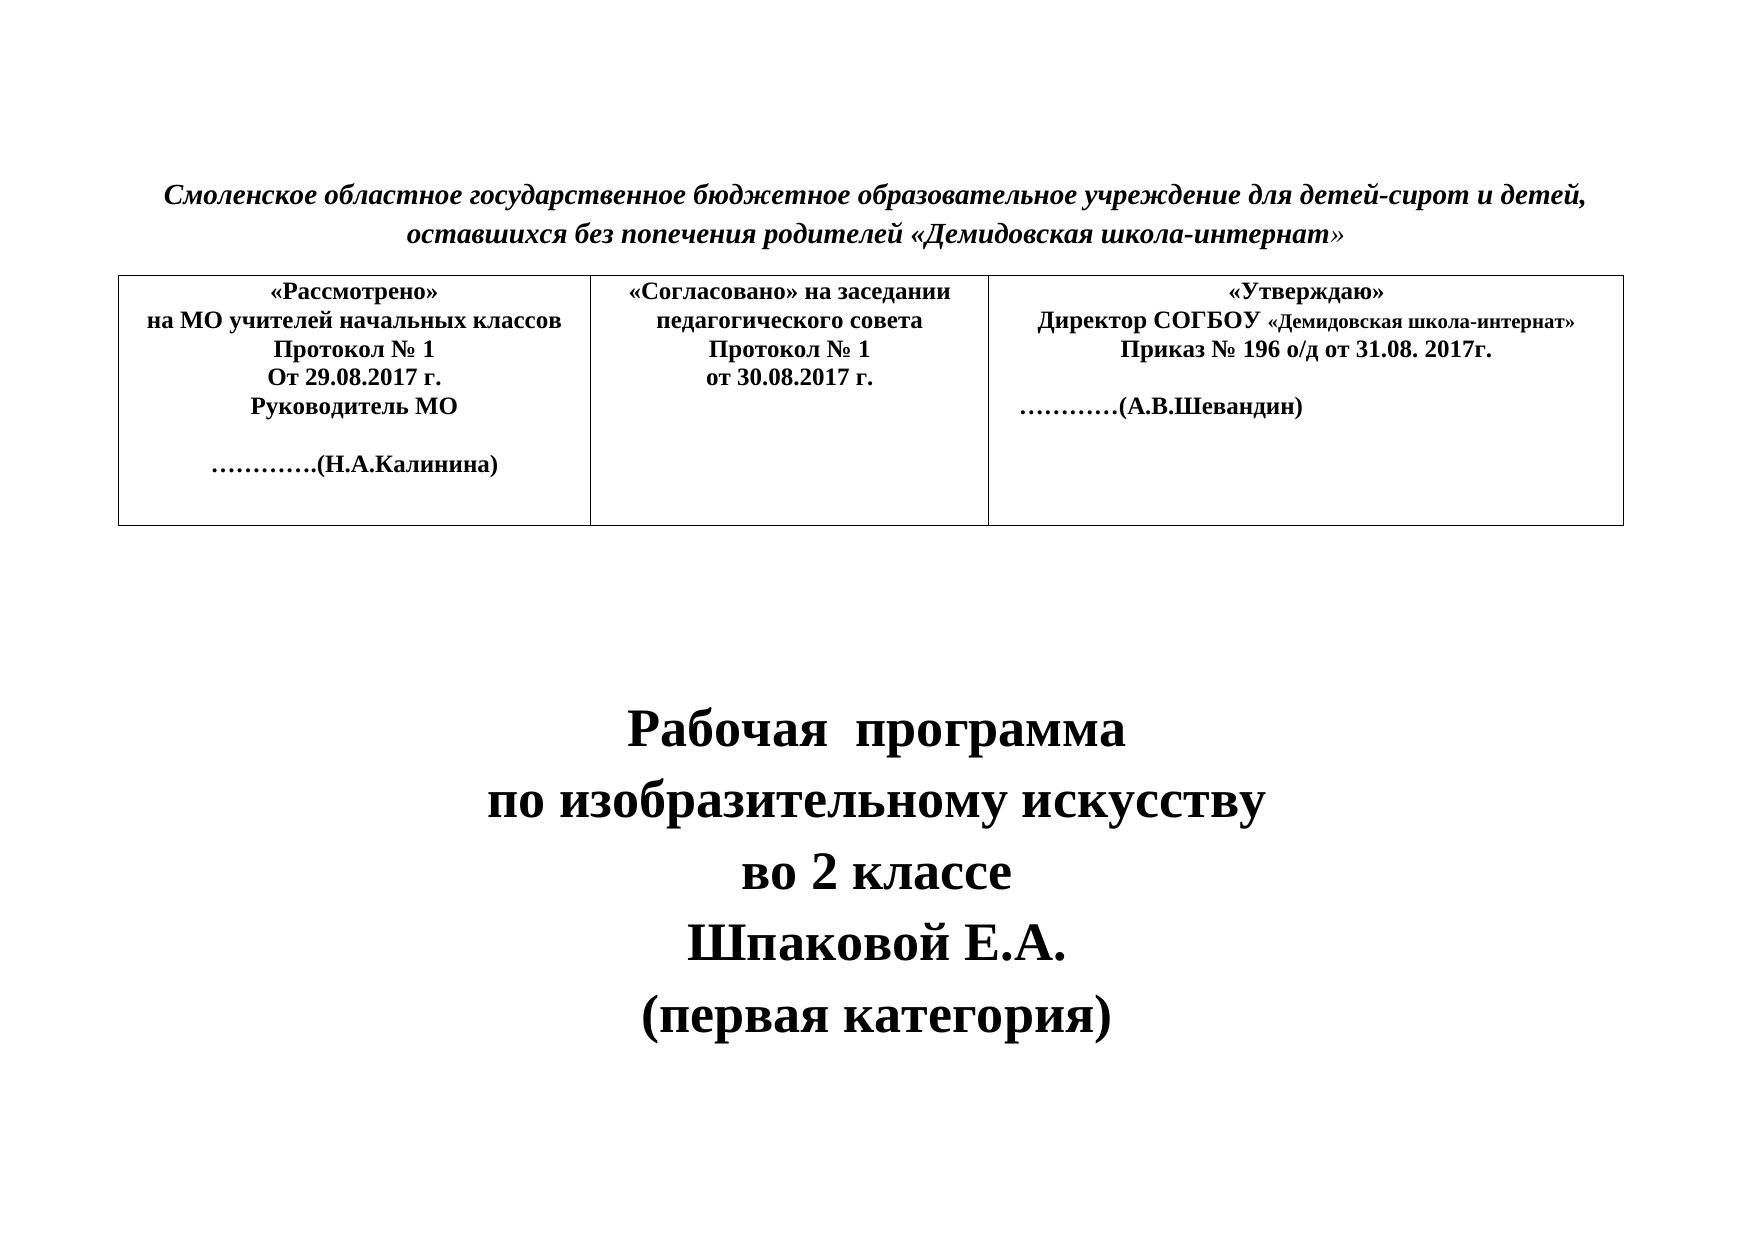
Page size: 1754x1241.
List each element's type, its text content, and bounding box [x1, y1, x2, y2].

table_header «Утверждаю» Директор СОГБОУ «Демидовская школа-интернат» Приказ № 196 о/д от 31.08. 2017г. …………(А.В.Шевандин) [989, 276, 1623, 525]
text Рабочая программа [118, 696, 1636, 758]
text (первая категория) [118, 982, 1636, 1044]
text Шпаковой Е.А. [118, 910, 1636, 972]
table_header «Рассмотрено» на МО учителей начальных классов Протокол № 1 От 29.08.2017 г. Руководитель МО ………….(Н.А.Калинина) [119, 276, 590, 525]
text Смоленское областное государственное бюджетное образовательное учреждение для детей-сирот и детей, оставшихся без попечения родителей «Демидовская школа-интернат» [118, 177, 1636, 249]
text по изобразительному искусству [118, 767, 1636, 829]
table_header «Согласовано» на заседании педагогического совета Протокол № 1 от 30.08.2017 г. [591, 276, 988, 525]
text во 2 классе [118, 839, 1636, 901]
